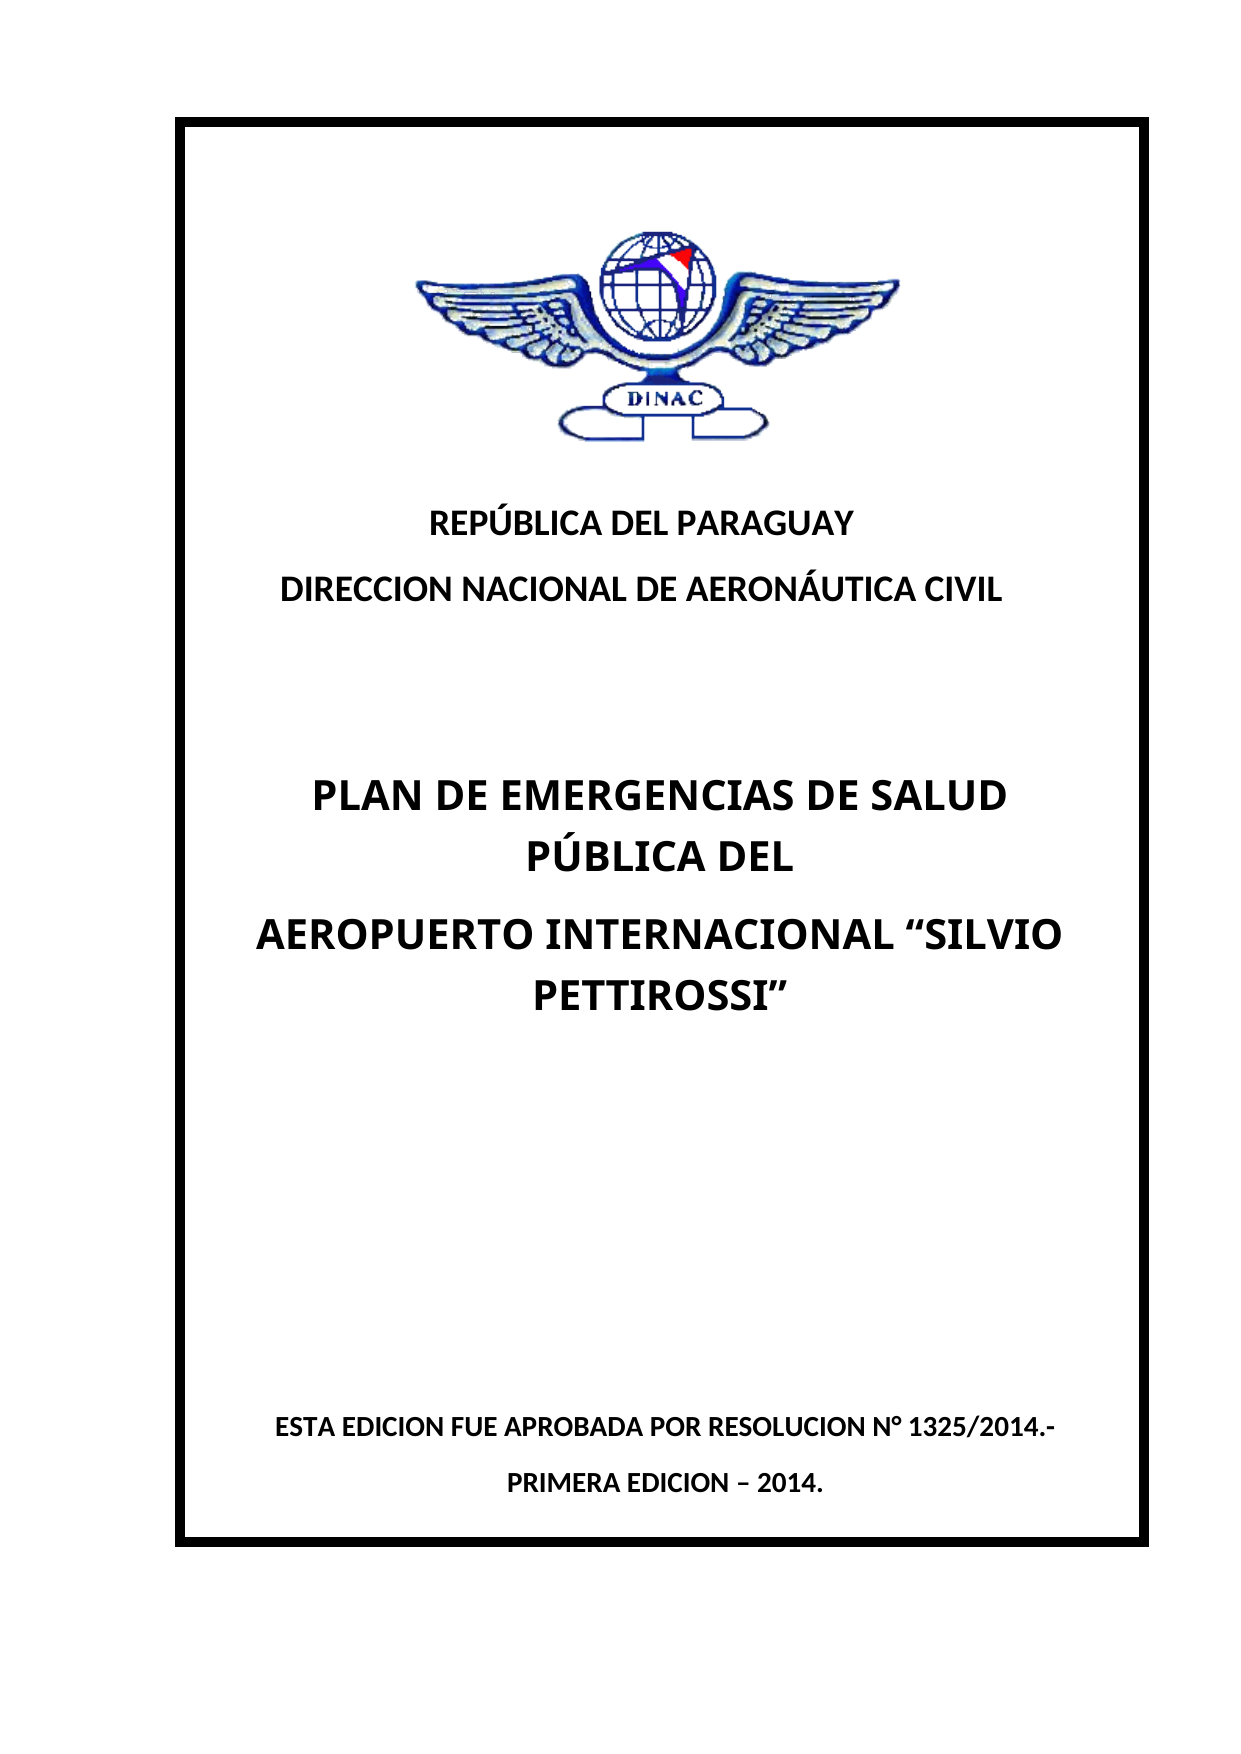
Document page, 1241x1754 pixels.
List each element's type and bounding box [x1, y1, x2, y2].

picture [407, 224, 903, 453]
